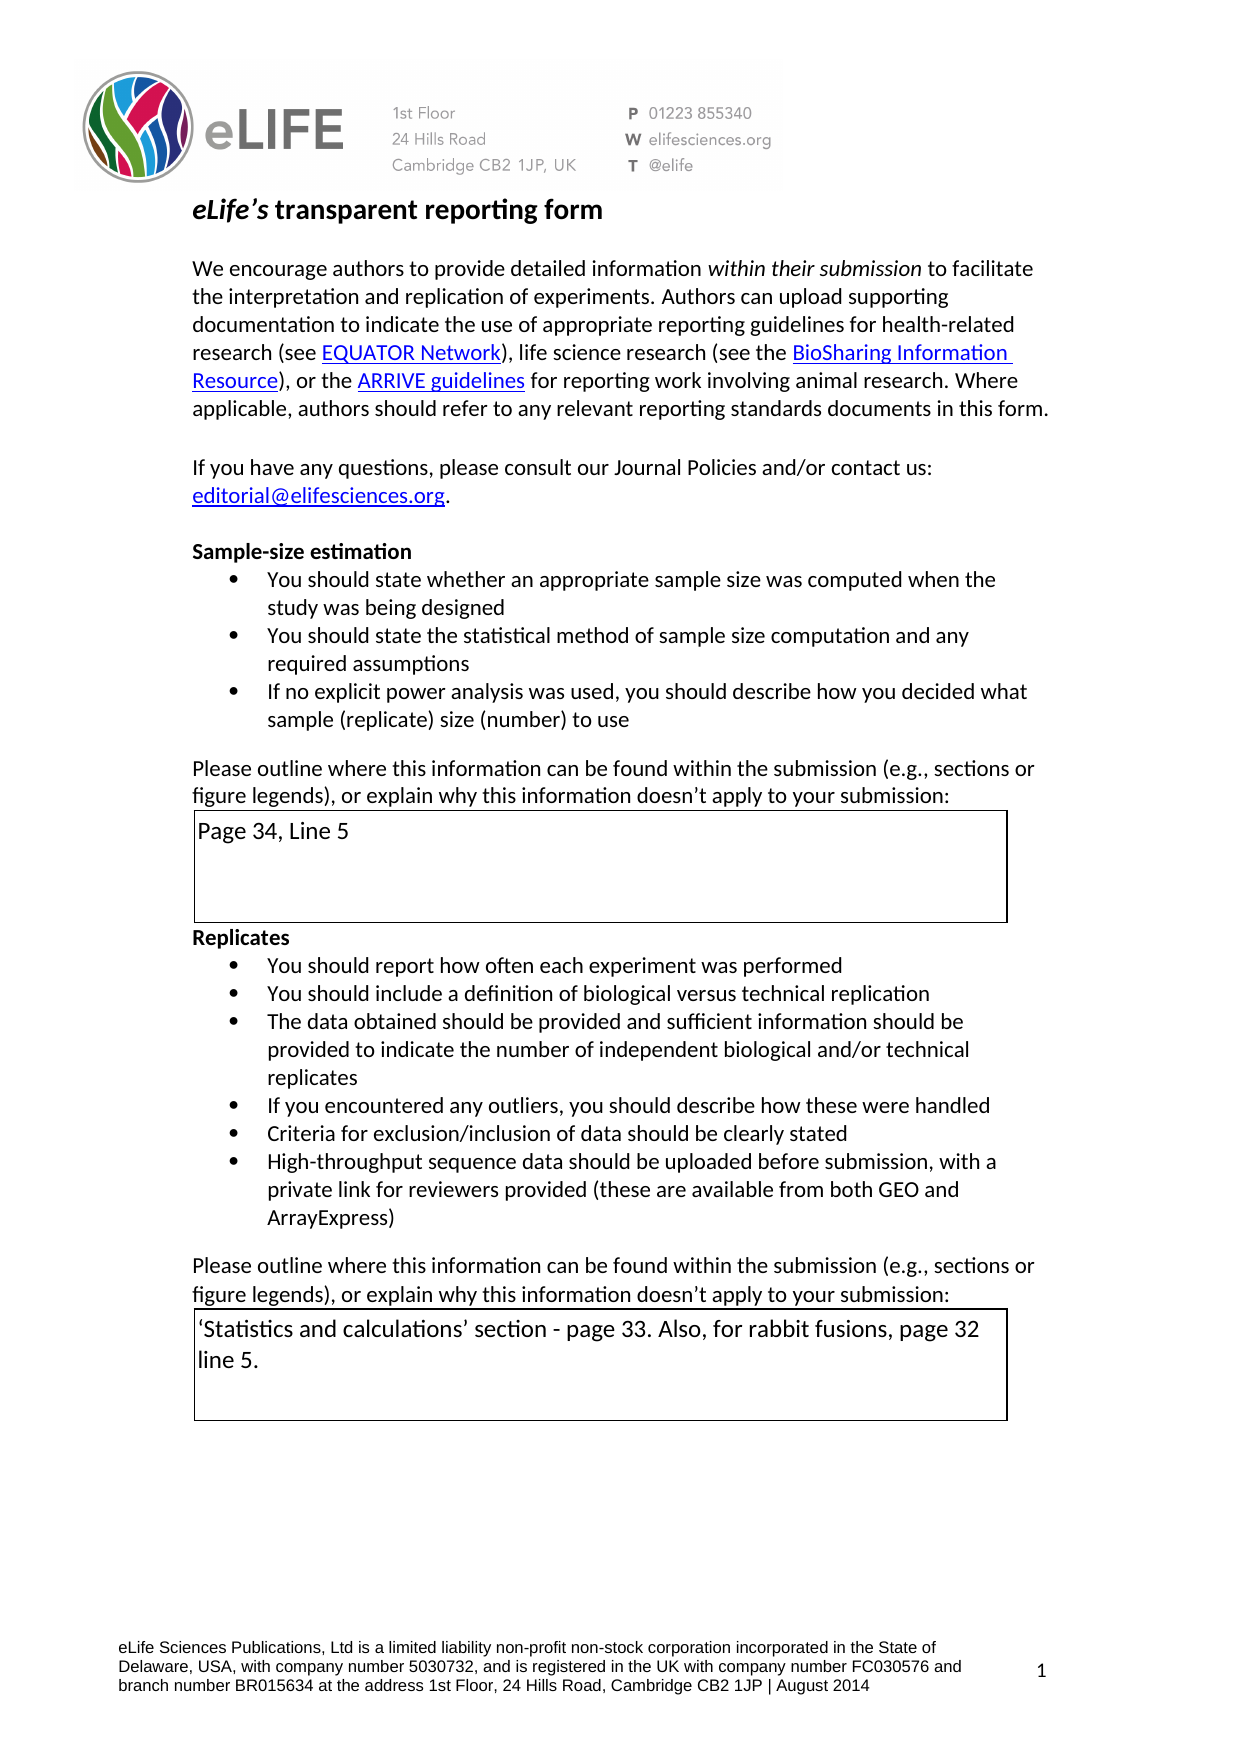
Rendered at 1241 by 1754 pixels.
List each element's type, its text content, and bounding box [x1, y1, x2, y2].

text Page 34, Line 5 [195, 813, 1006, 848]
list Criteria for exclusion/inclusion of data should be clearly stated [229, 1119, 1053, 1147]
list If you encountered any outliers, you should describe how these were handled [229, 1091, 1053, 1119]
text eLife’s transparent reporting form [192, 191, 1053, 226]
text Sample-size estimation [192, 537, 1053, 565]
text ‘Statistics and calculations’ section - page 33. Also, for rabbit fusions, page 32 line 5. [195, 1311, 1006, 1377]
picture [73, 59, 784, 191]
list You should state whether an appropriate sample size was computed when the study was being designed [229, 565, 1053, 621]
text If you have any questions, please consult our Journal Policies and/or contact us: editorial@elifesciences.org. [192, 453, 1053, 509]
list If no explicit power analysis was used, you should describe how you decided what sample (replicate) size (number) to use [229, 677, 1053, 733]
list High-throughput sequence data should be uploaded before submission, with a private link for reviewers provided (these are available from both GEO and ArrayExpress) [229, 1147, 1053, 1231]
list You should report how often each experiment was performed [229, 951, 1053, 979]
text Replicates [192, 838, 1053, 951]
list The data obtained should be provided and sufficient information should be provided to indicate the number of independent biological and/or technical replicates [229, 1007, 1053, 1091]
list You should include a definition of biological versus technical replication [229, 979, 1053, 1007]
list You should state the statistical method of sample size computation and any required assumptions [229, 621, 1053, 677]
text We encourage authors to provide detailed information within their submission to facilitate the interpretation and replication of experiments. Authors can upload supporting documentation to indicate the use of appropriate reporting guidelines for health-related research (see EQUATOR Network), life science research (see the BioSharing Information Resource), or the ARRIVE guidelines for reporting work involving animal research. Where applicable, authors should refer to any relevant reporting standards documents in this form. [192, 254, 1053, 423]
